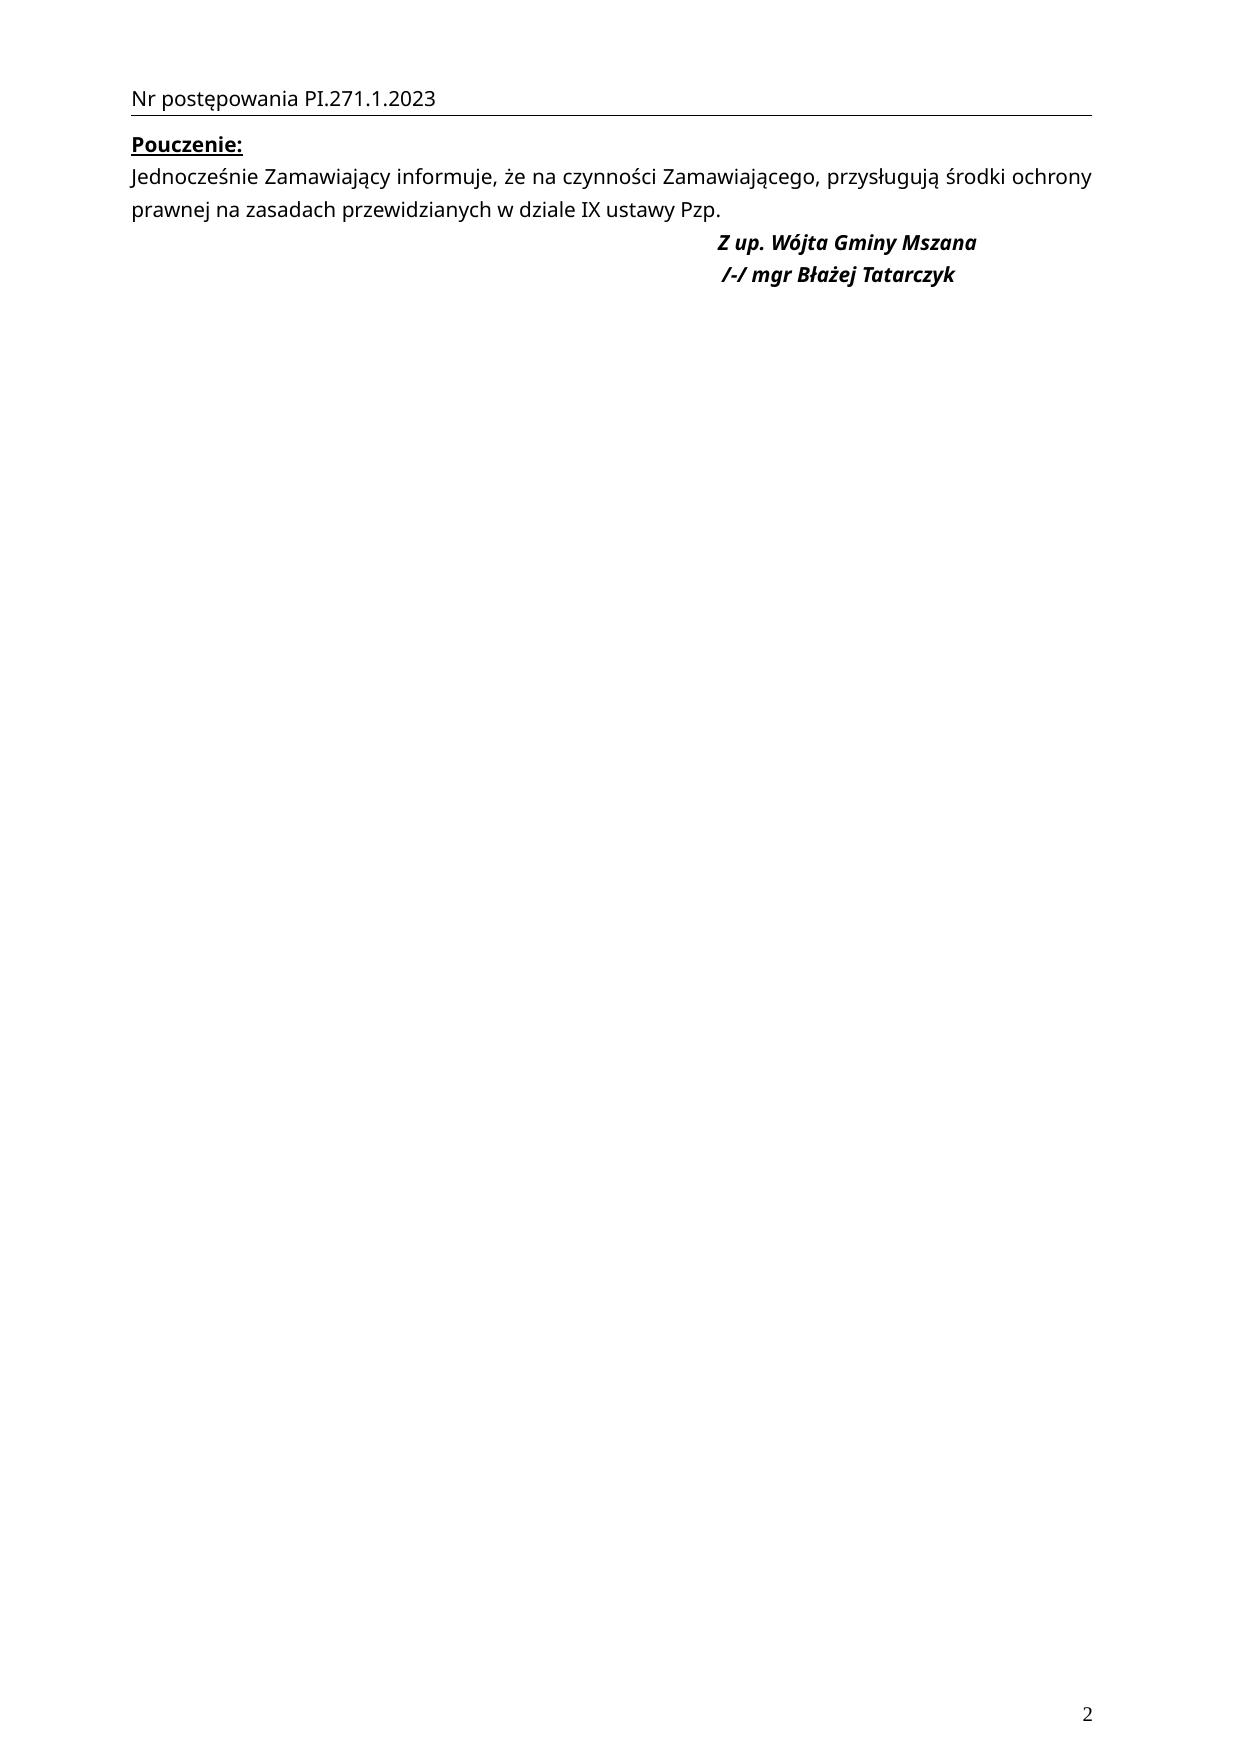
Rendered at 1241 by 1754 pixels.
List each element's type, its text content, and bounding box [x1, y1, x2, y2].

text Z up. Wójta Gminy Mszana [707, 228, 1092, 256]
text Pouczenie: [131, 130, 1092, 158]
text Jednocześnie Zamawiający informuje, że na czynności Zamawiającego, przysługują środki ochrony prawnej na zasadach przewidzianych w dziale IX ustawy Pzp. [131, 162, 1092, 223]
text /-/ mgr Błażej Tatarczyk [648, 260, 1092, 289]
